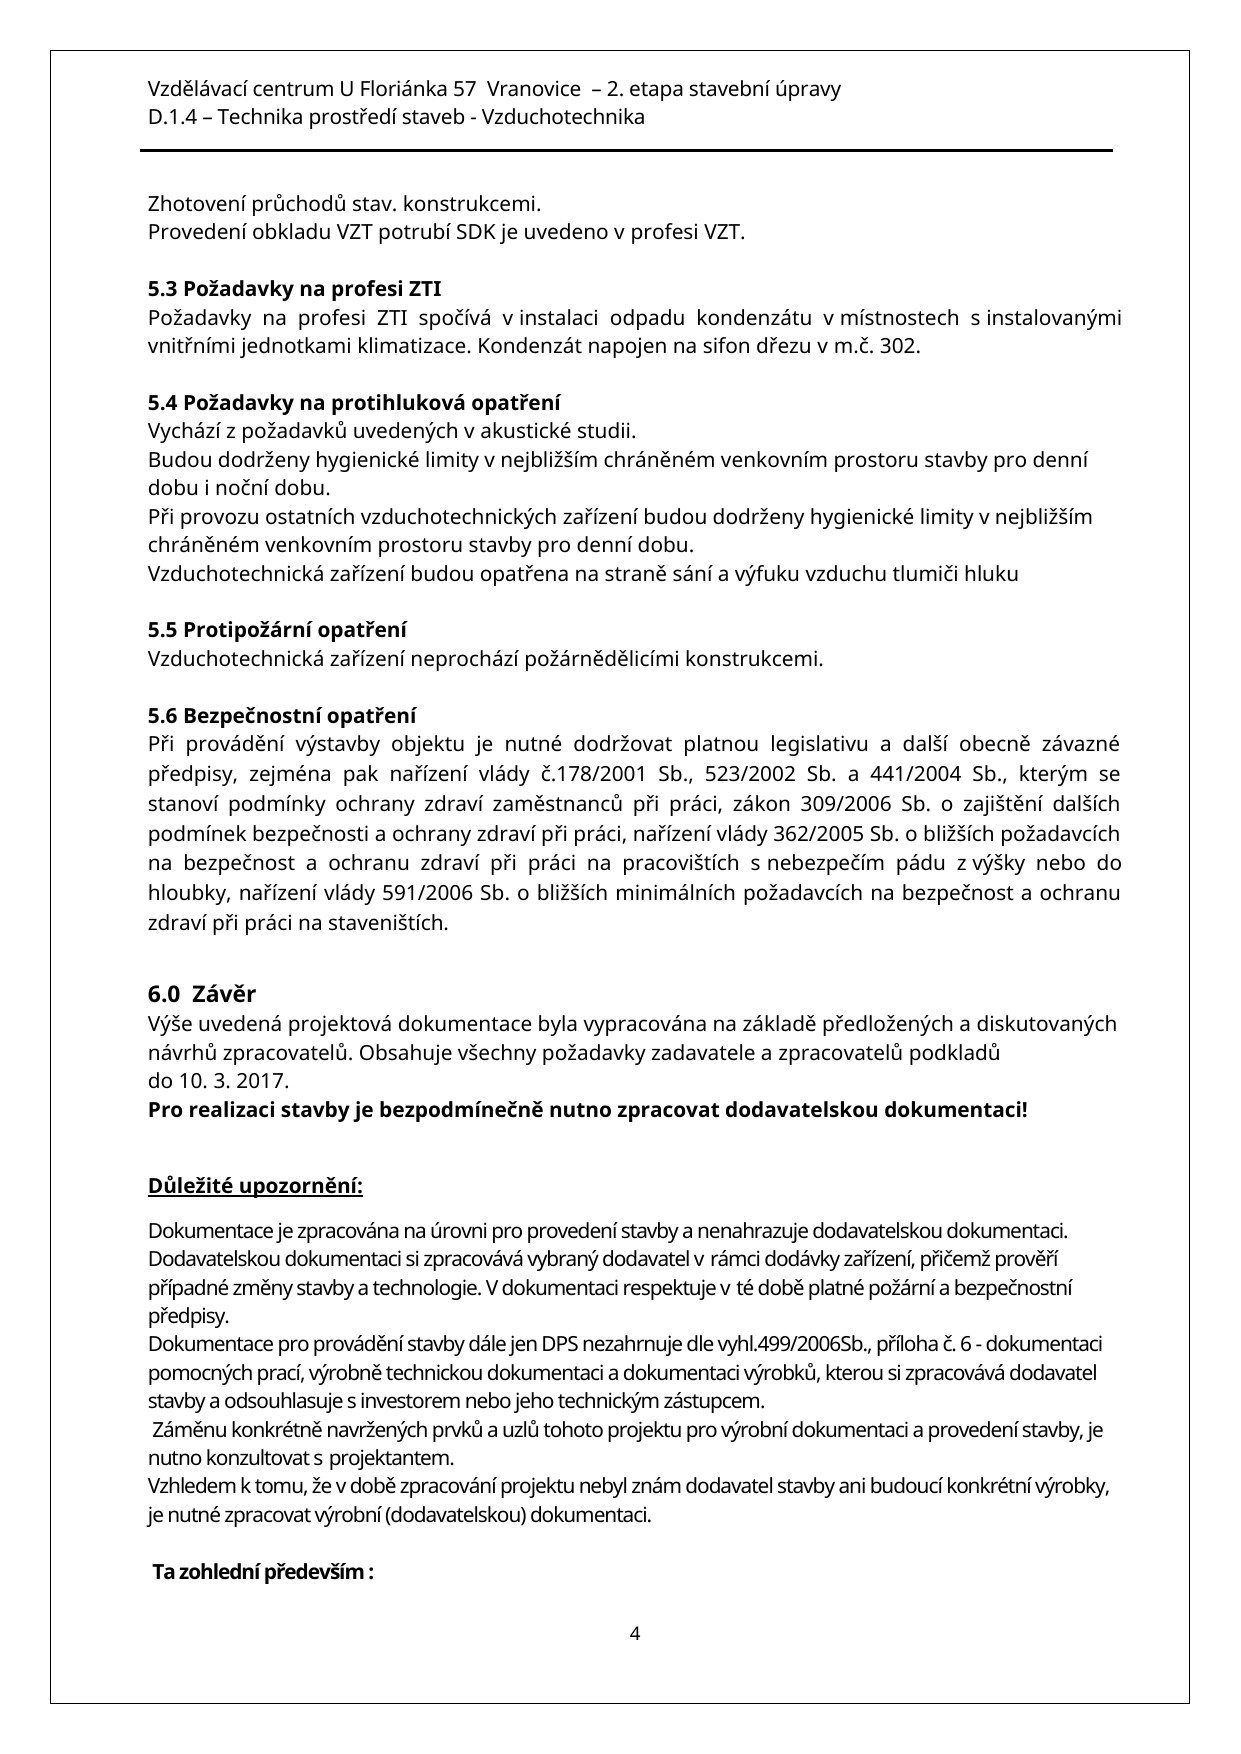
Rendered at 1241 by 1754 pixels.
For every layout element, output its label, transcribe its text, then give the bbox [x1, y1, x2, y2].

text Provedení obkladu VZT potrubí SDK je uvedeno v profesi VZT. [148, 217, 1122, 246]
text Ta zohlední především : [148, 1557, 1122, 1585]
text 5.4 Požadavky na protihluková opatření [148, 388, 1122, 416]
text Pro realizaci stavby je bezpodmínečně nutno zpracovat dodavatelskou dokumentaci! [148, 1095, 1122, 1123]
text Při provozu ostatních vzduchotechnických zařízení budou dodrženy hygienické limity v nejbližším chráněném venkovním prostoru stavby pro denní dobu. [148, 502, 1122, 559]
text Důležité upozornění: [148, 1171, 1122, 1199]
text Při provádění výstavby objektu je nutné dodržovat platnou legislativu a další obecně závazné předpisy, zejména pak nařízení vlády č.178/2001 Sb., 523/2002 Sb. a 441/2004 Sb., kterým se stanoví podmínky ochrany zdraví zaměstnanců při práci, zákon 309/2006 Sb. o zajištění dalších podmínek bezpečnosti a ochrany zdraví při práci, nařízení vlády 362/2005 Sb. o bližších požadavcích na bezpečnost a ochranu zdraví při práci na pracovištích s nebezpečím pádu z výšky nebo do hloubky, nařízení vlády 591/2006 Sb. o bližších minimálních požadavcích na bezpečnost a ochranu zdraví při práci na staveništích. [148, 729, 1122, 936]
text Vzhledem k tomu, že v době zpracování projektu nebyl znám dodavatel stavby ani budoucí konkrétní výrobky, je nutné zpracovat výrobní (dodavatelskou) dokumentaci. [148, 1472, 1122, 1528]
text Budou dodrženy hygienické limity v nejbližším chráněném venkovním prostoru stavby pro denní dobu i noční dobu. [148, 445, 1122, 502]
text Vzduchotechnická zařízení neprochází požárnědělicími konstrukcemi. [148, 644, 1122, 672]
text 5.6 Bezpečnostní opatření [148, 701, 1122, 729]
text Výše uvedená projektová dokumentace byla vypracována na základě předložených a diskutovaných návrhů zpracovatelů. Obsahuje všechny požadavky zadavatele a zpracovatelů podkladů [148, 1009, 1122, 1066]
text 6.0 Závěr [148, 978, 1122, 1009]
text do 10. 3. 2017. [148, 1066, 1122, 1095]
text Požadavky na profesi ZTI spočívá v instalaci odpadu kondenzátu v místnostech s instalovanými vnitřními jednotkami klimatizace. Kondenzát napojen na sifon dřezu v m.č. 302. [148, 303, 1122, 359]
text Záměnu konkrétně navržených prvků a uzlů tohoto projektu pro výrobní dokumentaci a provedení stavby, je nutno konzultovat s projektantem. [148, 1415, 1122, 1472]
text Vzduchotechnická zařízení budou opatřena na straně sání a výfuku vzduchu tlumiči hluku [148, 559, 1122, 587]
text 5.3 Požadavky na profesi ZTI [148, 274, 1122, 303]
text 5.5 Protipožární opatření [148, 616, 1122, 644]
text Dokumentace pro provádění stavby dále jen DPS nezahrnuje dle vyhl.499/2006Sb., příloha č. 6 - dokumentaci pomocných prací, výrobně technickou dokumentaci a dokumentaci výrobků, kterou si zpracovává dodavatel stavby a odsouhlasuje s investorem nebo jeho technickým zástupcem. [148, 1329, 1122, 1415]
text Zhotovení průchodů stav. konstrukcemi. [148, 189, 1122, 217]
text Vychází z požadavků uvedených v akustické studii. [148, 416, 1122, 445]
text Dokumentace je zpracována na úrovni pro provedení stavby a nenahrazuje dodavatelskou dokumentaci. Dodavatelskou dokumentaci si zpracovává vybraný dodavatel v rámci dodávky zařízení, přičemž prověří případné změny stavby a technologie. V dokumentaci respektuje v té době platné požární a bezpečnostní předpisy. [148, 1216, 1122, 1329]
